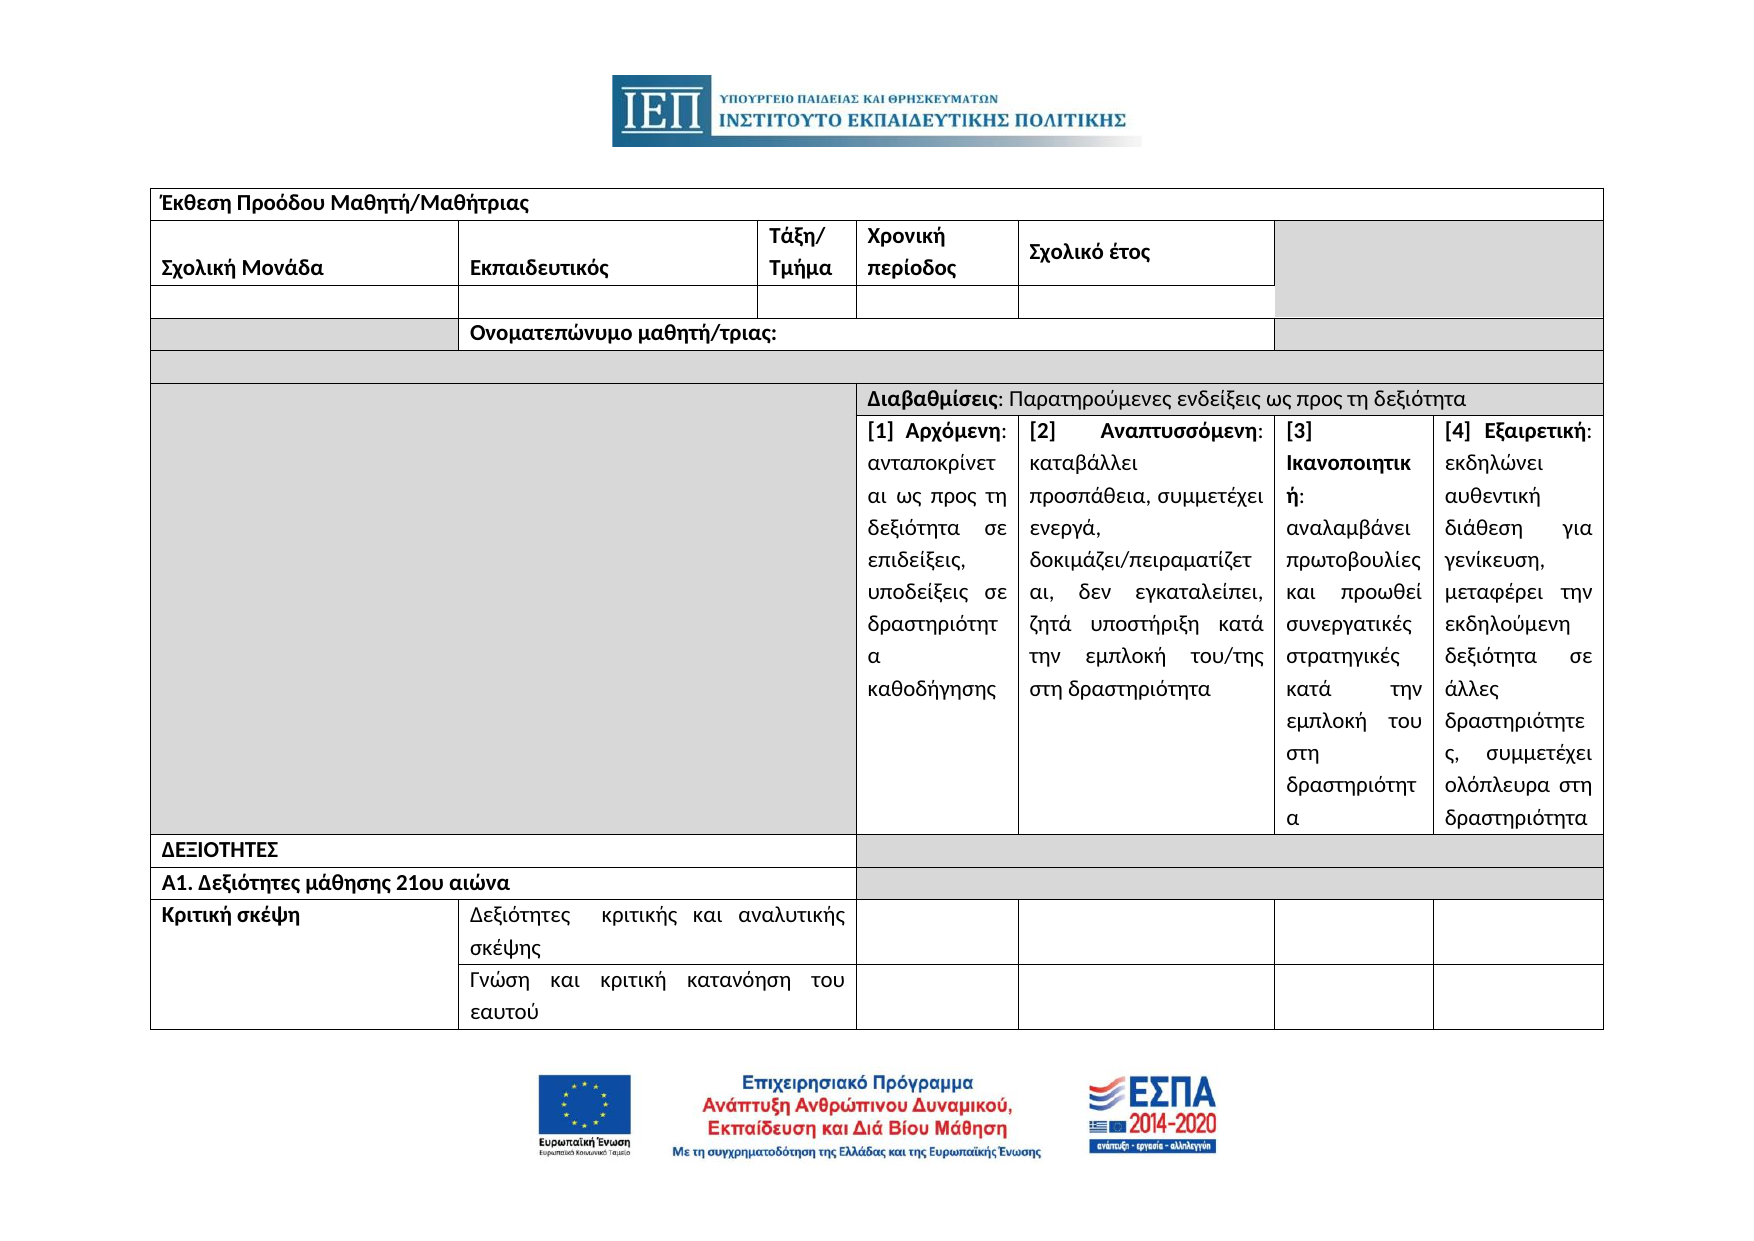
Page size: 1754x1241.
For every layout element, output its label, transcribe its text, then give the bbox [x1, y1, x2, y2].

table_cell [1275, 900, 1433, 964]
table_cell [857, 868, 1603, 899]
table_cell [857, 900, 1018, 964]
table_cell Κριτική σκέψη [151, 900, 458, 1029]
table_cell [151, 351, 1603, 383]
table_cell [857, 965, 1018, 1029]
picture [517, 1067, 1237, 1166]
table_cell [151, 286, 458, 317]
table_cell [1019, 965, 1274, 1029]
table_cell Διαβαθμίσεις: Παρατηρούμενες ενδείξεις ως προς τη δεξιότητα [857, 384, 1603, 415]
table_cell [3] Ικανοποιητική: αναλαμβάνει πρωτοβουλίες και προωθεί συνεργατικές στρατηγικές κατά την εμπλοκή του στη δραστηριότητα [1275, 416, 1433, 834]
table_cell [1275, 221, 1603, 317]
table_cell [1275, 965, 1433, 1029]
table_header Έκθεση Προόδου Μαθητή/Μαθήτριας [151, 189, 1603, 220]
table_cell ΔΕΞΙΟΤΗΤΕΣ [151, 835, 856, 867]
table_cell [1] Αρχόμενη: ανταποκρίνεται ως προς τη δεξιότητα σε επιδείξεις, υποδείξεις σε δραστηριότητα καθοδήγησης [857, 416, 1018, 834]
table_cell [151, 384, 856, 834]
table_cell Γνώση και κριτική κατανόηση του εαυτού [459, 965, 856, 1029]
table_cell Χρονική περίοδος [857, 221, 1018, 285]
table_cell Α1. Δεξιότητες μάθησης 21ου αιώνα [151, 868, 856, 899]
table_cell Τάξη/ Τμήμα [758, 221, 856, 285]
table_cell [459, 286, 757, 317]
table_cell [1434, 900, 1603, 964]
table_cell Εκπαιδευτικός [459, 221, 757, 285]
table_cell [857, 286, 1018, 317]
table_cell Σχολική Μονάδα [151, 221, 458, 285]
table_cell [1019, 900, 1274, 964]
table_cell Δεξιότητες κριτικής και αναλυτικής σκέψης [459, 900, 856, 964]
table_cell Ονοματεπώνυμο μαθητή/τριας: [459, 319, 1274, 350]
table_cell [2] Αναπτυσσόμενη: καταβάλλει προσπάθεια, συμμετέχει ενεργά, δοκιμάζει/πειραματίζεται, δεν εγκαταλείπει, ζητά υποστήριξη κατά την εμπλοκή του/της στη δραστηριότητα [1019, 416, 1274, 834]
table_cell [151, 319, 458, 350]
picture [612, 75, 1142, 147]
table_cell [1019, 286, 1275, 317]
table_cell [758, 286, 856, 317]
table_cell [4] Εξαιρετική: εκδηλώνει αυθεντική διάθεση για γενίκευση, μεταφέρει την εκδηλούμενη δεξιότητα σε άλλες δραστηριότητες, συμμετέχει ολόπλευρα στη δραστηριότητα [1434, 416, 1603, 834]
table_cell [857, 835, 1603, 867]
table_cell [1433, 319, 1603, 350]
table_cell Σχολικό έτος [1019, 221, 1274, 285]
table_cell [1434, 965, 1603, 1029]
table_cell [1275, 319, 1433, 350]
